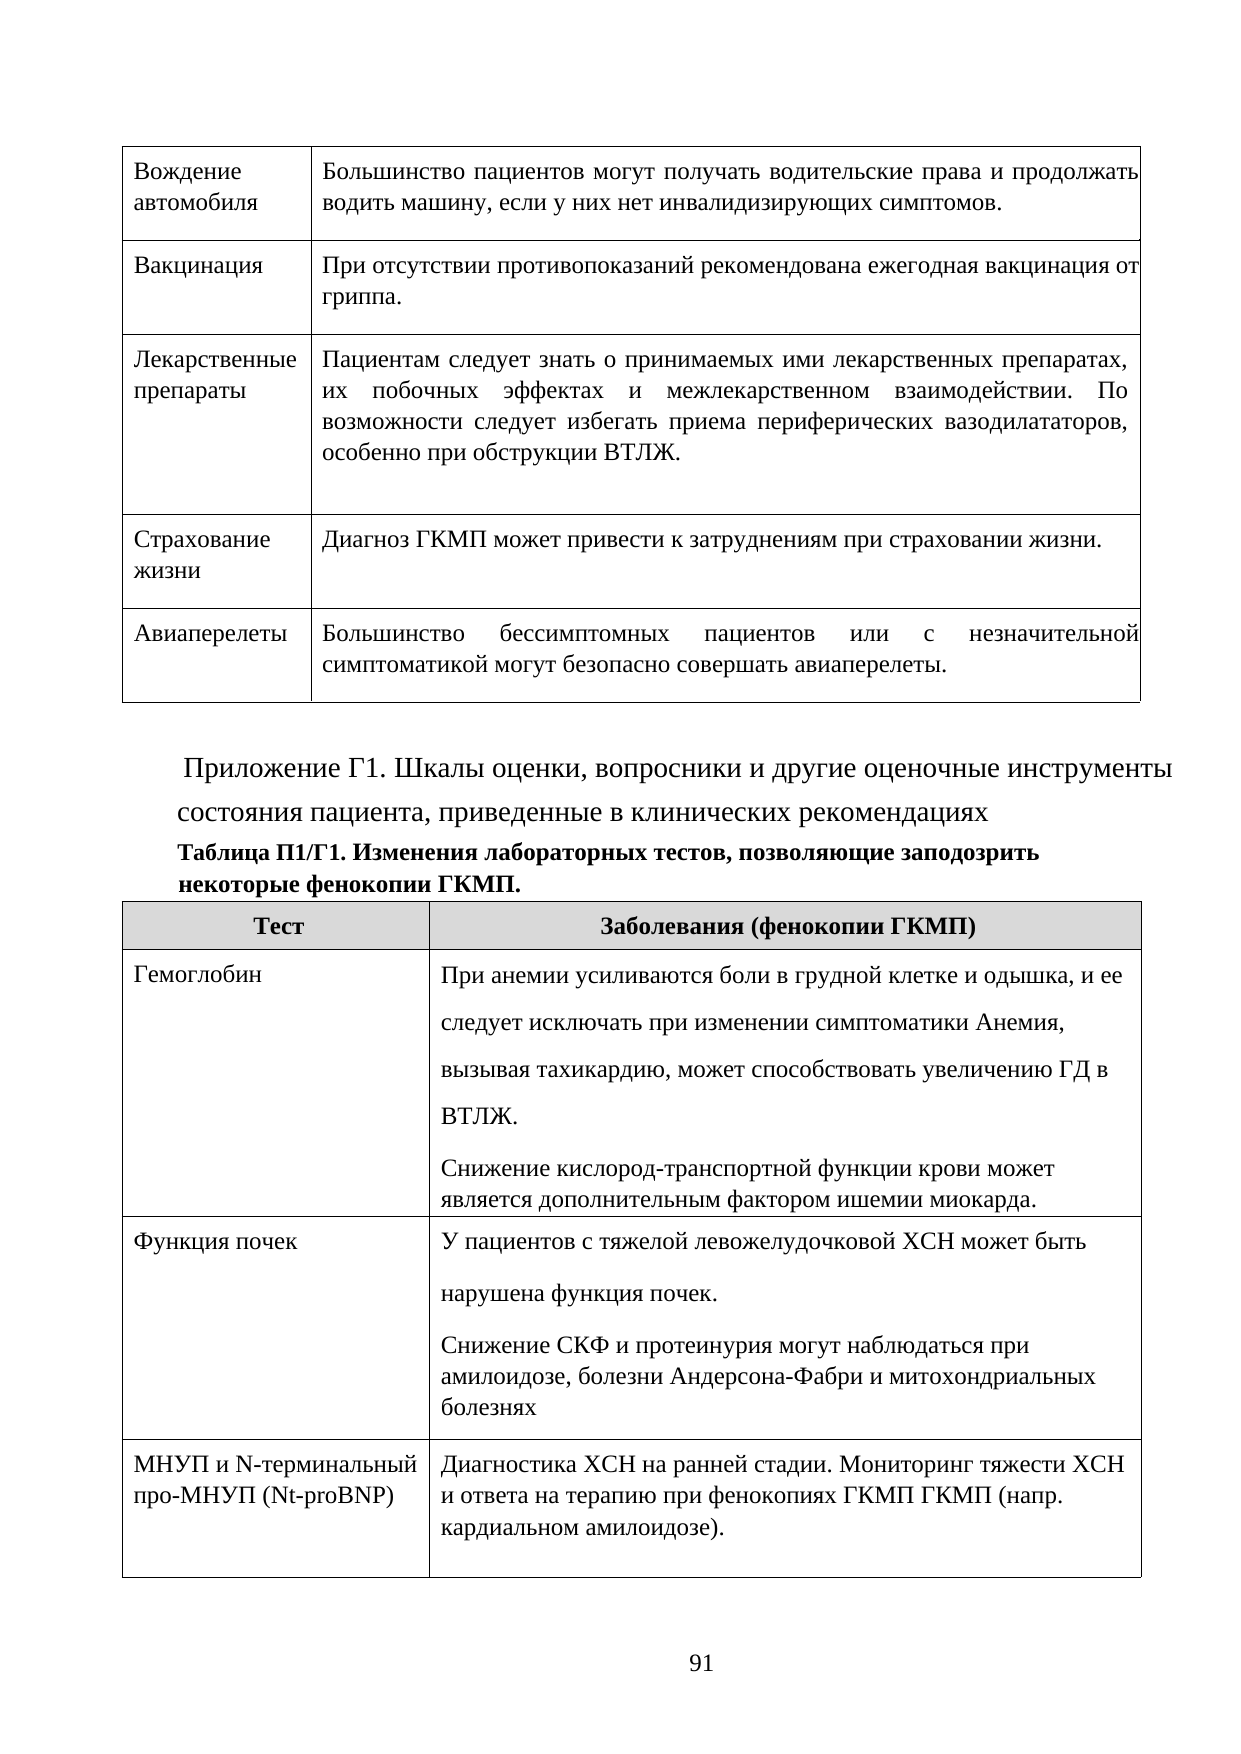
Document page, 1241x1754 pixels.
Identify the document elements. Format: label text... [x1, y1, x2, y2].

table_cell При отсутствии противопоказаний рекомендована ежегодная вакцинация от гриппа. [312, 241, 1140, 333]
table_cell Гемоглобин [123, 950, 429, 1216]
table_header Тест [123, 902, 429, 949]
table_cell Большинство пациентов могут получать водительские права и продолжать водить машину, если у них нет инвалидизирующих симптомов. [312, 147, 1140, 239]
text Приложение Г1. Шкалы оценки, вопросники и другие оценочные инструменты [177, 750, 1182, 784]
text Таблица П1/Г1. Изменения лабораторных тестов, позволяющие заподозрить некоторые фенокопии ГКМП. [177, 837, 1167, 898]
table_cell У пациентов с тяжелой левожелудочковой ХСН может быть нарушена функция почек. Снижение СКФ и протеинурия могут наблюдаться при амилоидозе, болезни Андерсона-Фабри и митохондриальных болезнях [430, 1217, 1141, 1439]
table_cell Лекарственные препараты [123, 335, 311, 513]
table_cell Вакцинация [123, 241, 311, 333]
table_cell Страхование жизни [123, 515, 311, 607]
table_header Заболевания (фенокопии ГКМП) [430, 902, 1141, 949]
table_cell Большинство бессимптомных пациентов или с незначительной симптоматикой могут безопасно совершать авиаперелеты. [312, 609, 1140, 701]
table_cell При анемии усиливаются боли в грудной клетке и одышка, и ее следует исключать при изменении симптоматики Анемия, вызывая тахикардию, может способствовать увеличению ГД в ВТЛЖ. Снижение кислород-транспортной функции крови может является дополнительным фактором ишемии миокарда. [430, 950, 1141, 1216]
subtitle состояния пациента, приведенные в клинических рекомендациях [177, 794, 1182, 827]
table_cell Авиаперелеты [123, 609, 311, 701]
table_cell Пациентам следует знать о принимаемых ими лекарственных препаратах, их побочных эффектах и межлекарственном взаимодействии. По возможности следует избегать приема периферических вазодилататоров, особенно при обструкции ВТЛЖ. [312, 335, 1140, 513]
table_cell Функция почек [123, 1217, 429, 1439]
table_cell Диагностика ХСН на ранней стадии. Мониторинг тяжести ХСН и ответа на терапию при фенокопиях ГКМП ГКМП (напр. кардиальном амилоидозе). [430, 1440, 1141, 1577]
table_cell Диагноз ГКМП может привести к затруднениям при страховании жизни. [312, 515, 1140, 607]
table_cell МНУП и N-терминальный про-МНУП (Nt-proBNP) [123, 1440, 429, 1577]
table_cell Вождение автомобиля [123, 147, 311, 239]
